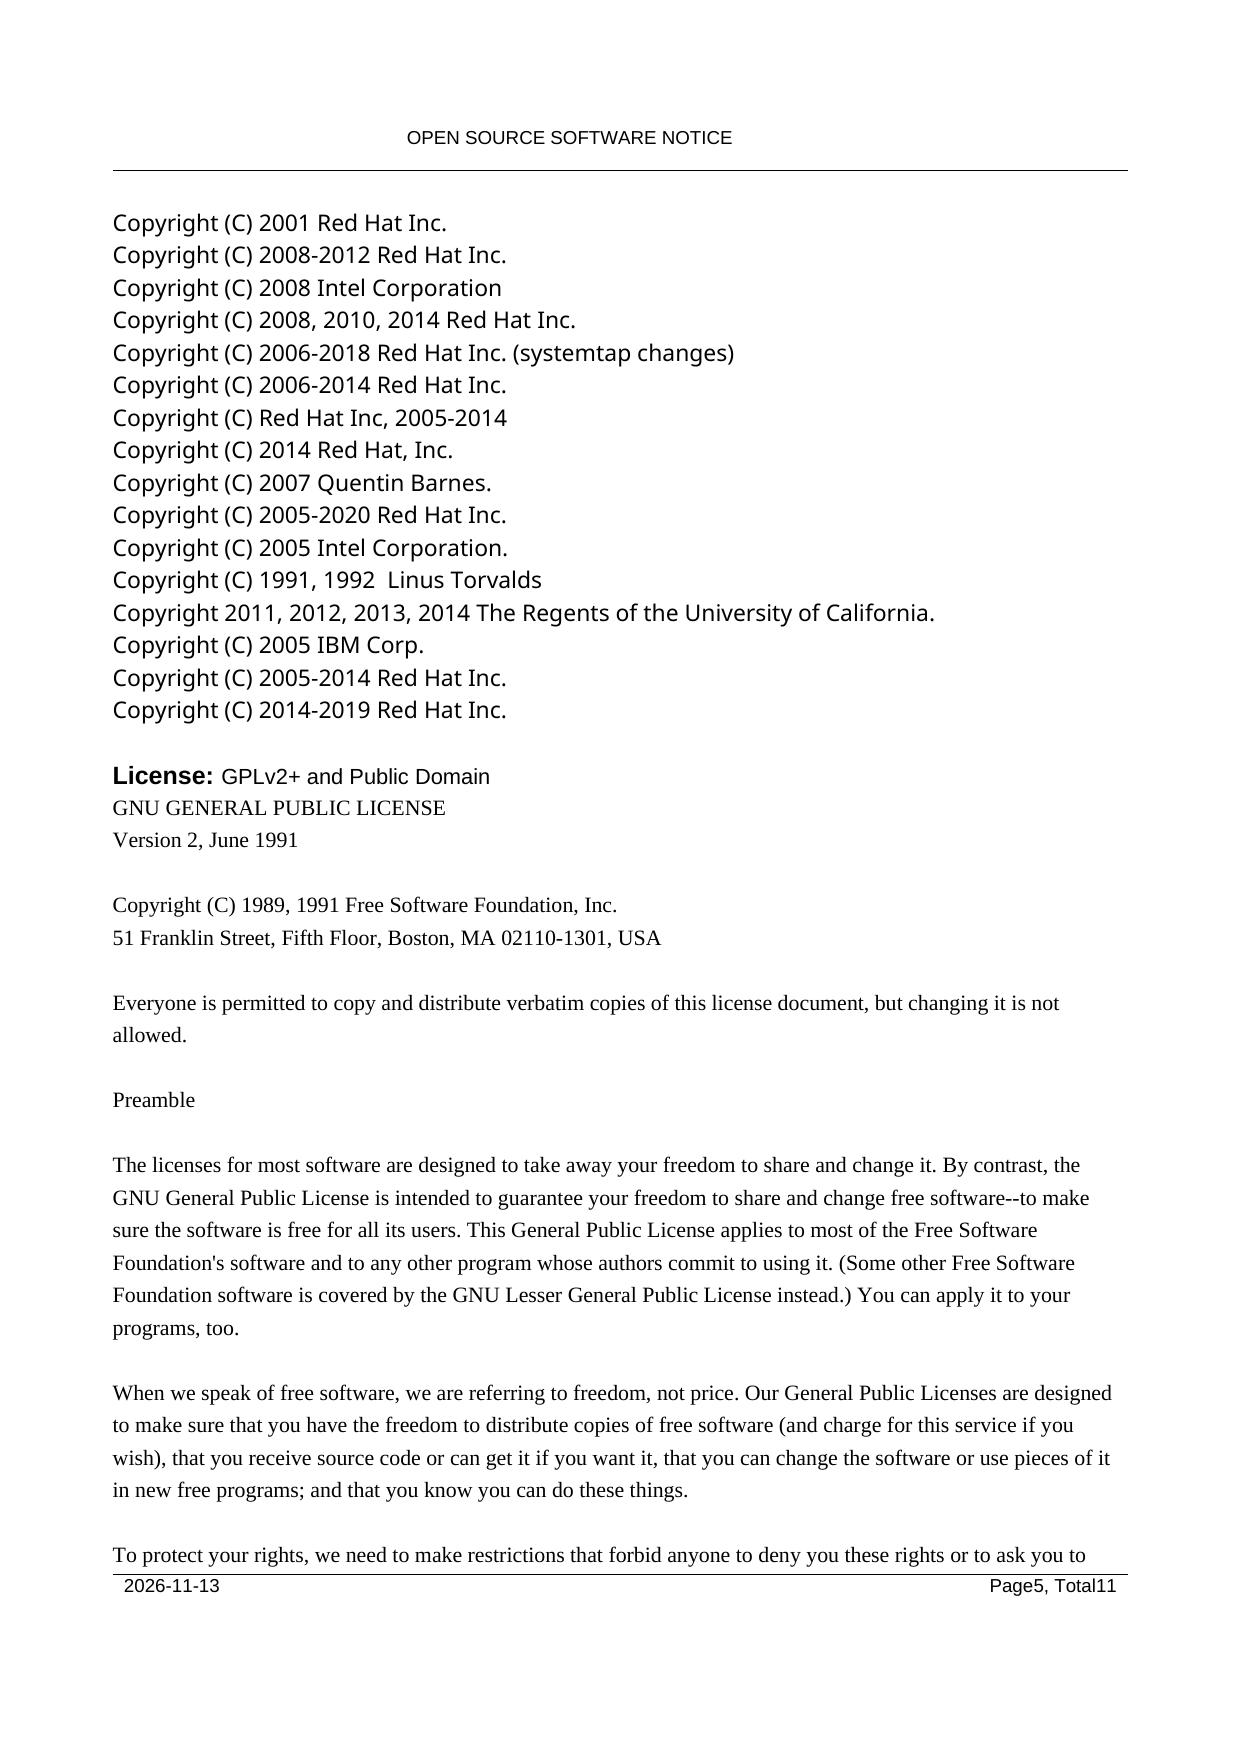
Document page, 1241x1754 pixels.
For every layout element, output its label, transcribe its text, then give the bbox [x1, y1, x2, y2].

text License: GPLv2+ and Public Domain [112, 759, 1128, 791]
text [112, 206, 1128, 759]
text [112, 791, 1128, 1571]
